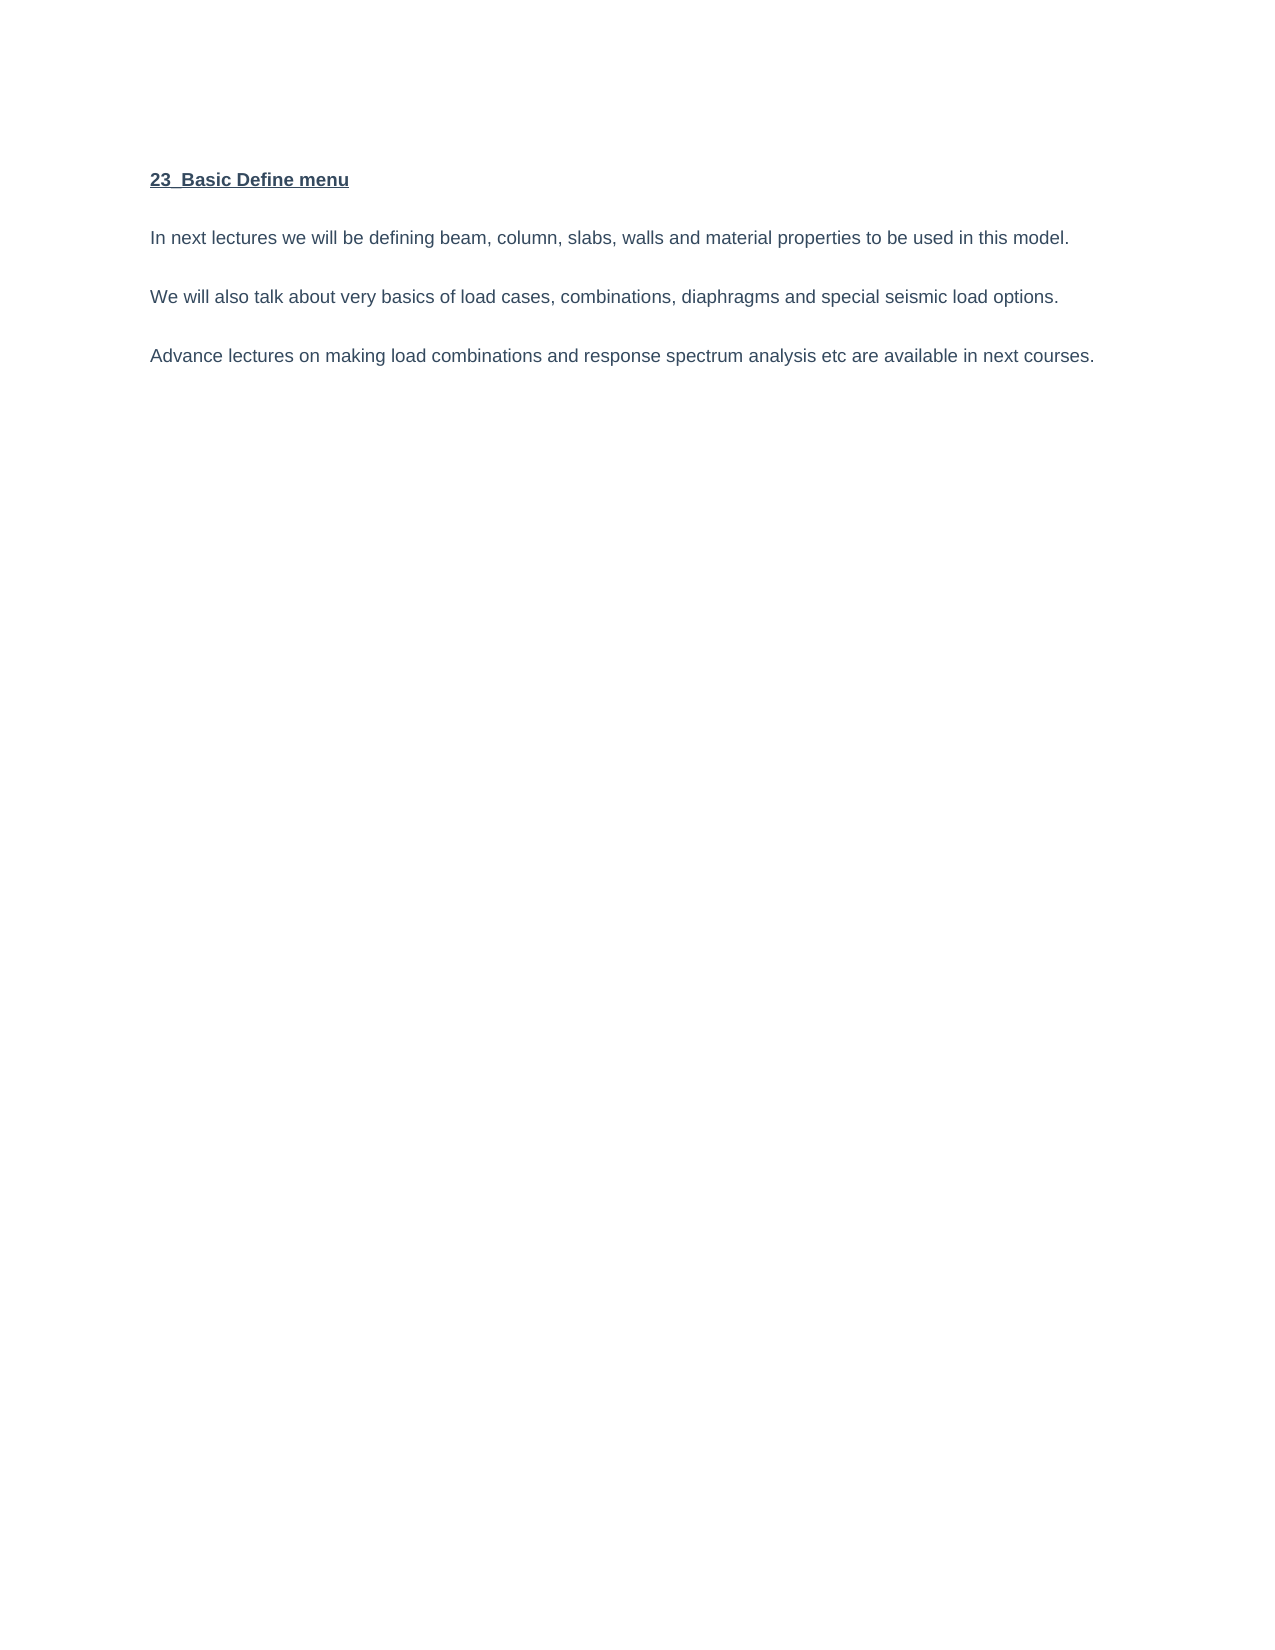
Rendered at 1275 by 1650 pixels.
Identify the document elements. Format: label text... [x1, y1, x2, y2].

text 23_Basic Define menu [150, 150, 1125, 190]
text In next lectures we will be defining beam, column, slabs, walls and material properties to be used in this model. [150, 209, 1125, 249]
text Advance lectures on making load combinations and response spectrum analysis etc are available in next courses. [150, 326, 1125, 366]
text We will also talk about very basics of load cases, combinations, diaphragms and special seismic load options. [150, 267, 1125, 307]
